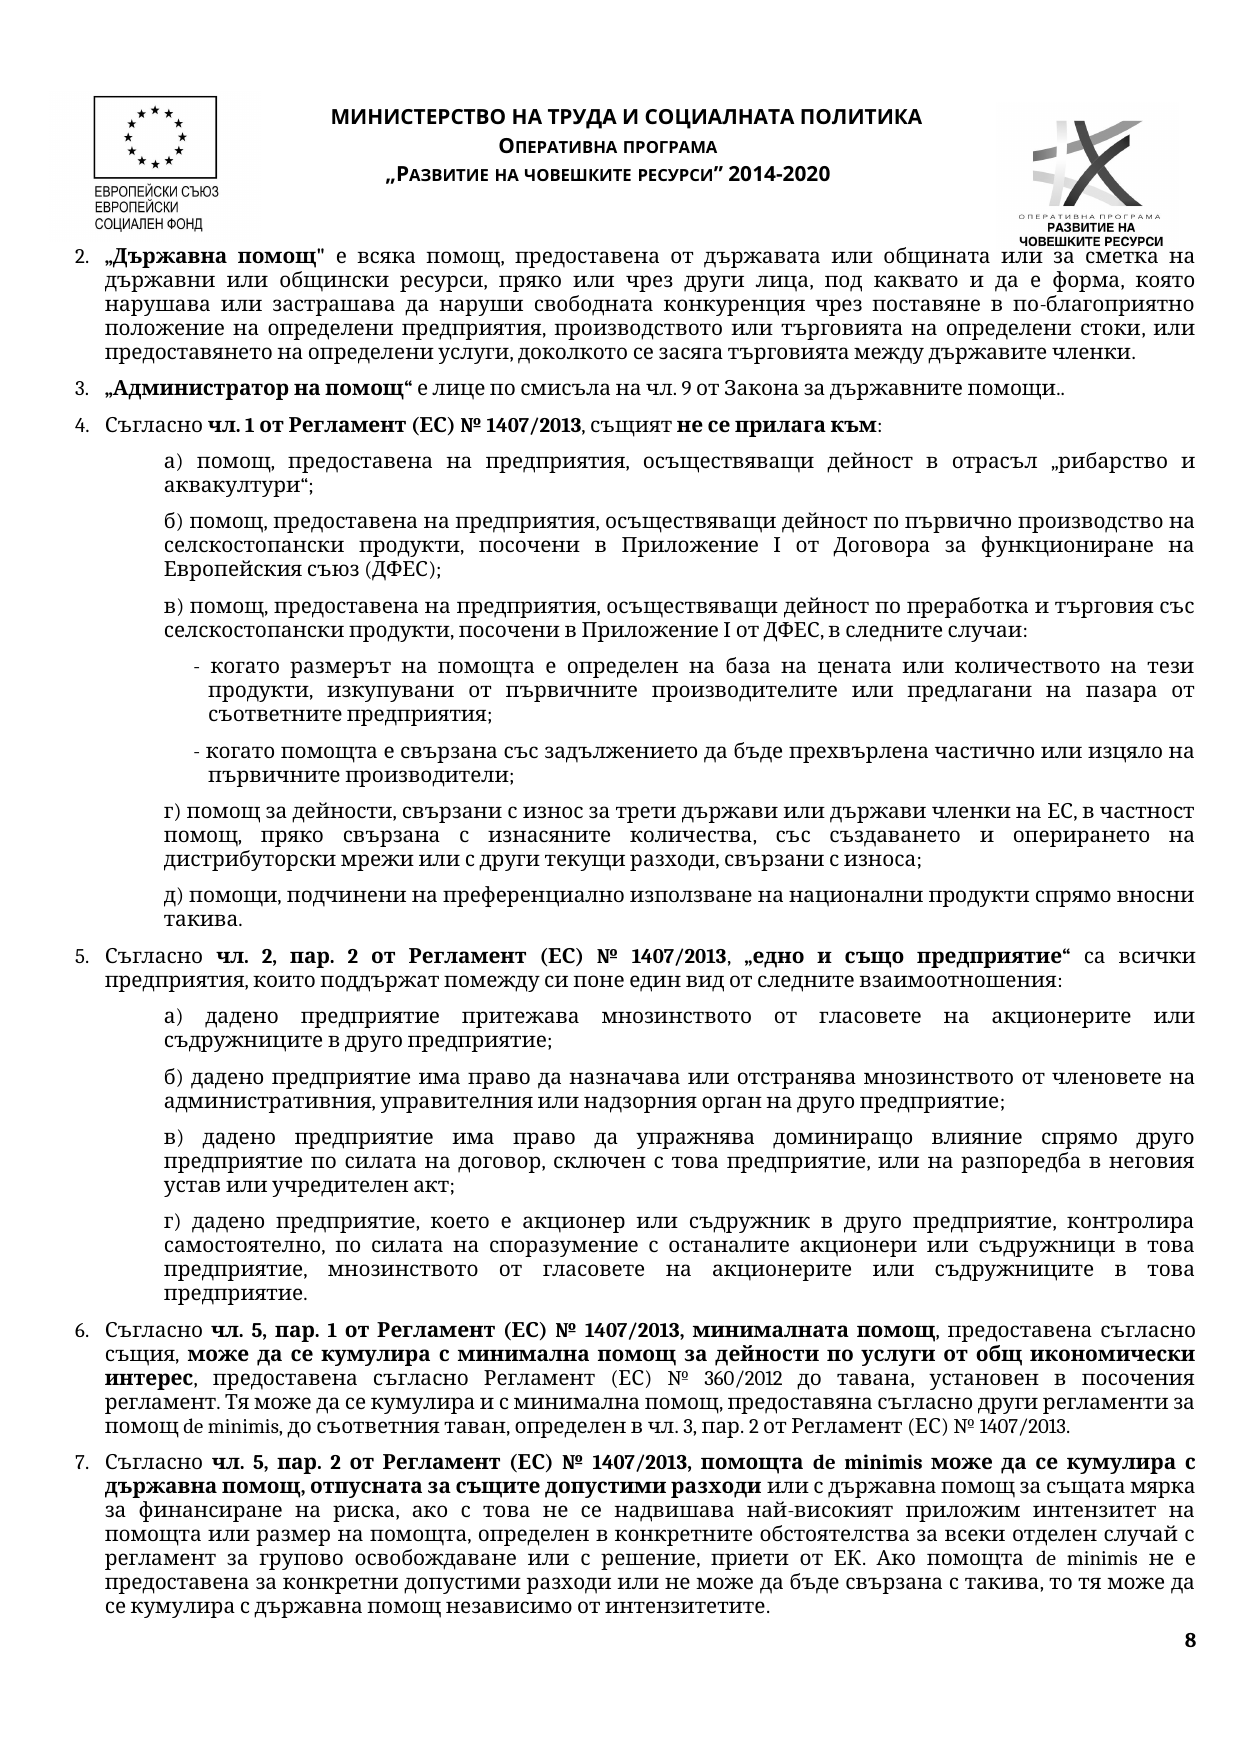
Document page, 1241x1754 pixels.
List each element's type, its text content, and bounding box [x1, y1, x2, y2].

list д) помощи, подчинени на преференциално използване на национални продукти спрямо вносни такива. [164, 884, 1196, 932]
list Съгласно чл. 2, пар. 2 от Регламент (ЕС) № 1407/2013, „едно и също предприятие“ са всички предприятия, които поддържат помежду си поне един вид от следните взаимоотношения: [75, 944, 1196, 992]
text в) дадено предприятие има право да упражнява доминиращо влияние спрямо друго предприятие по силата на договор, сключен с това предприятие, или на разпоредба в неговия устав или учредителен акт; [164, 1126, 1196, 1198]
list - когато помощта е свързана със задължението да бъде прехвърлена частично или изцяло на първичните производители; [193, 739, 1196, 787]
text б) дадено предприятие има право да назначава или отстранява мнозинството от членовете на административния, управителния или надзорния орган на друго предприятие; [164, 1065, 1196, 1113]
list Съгласно чл. 5, пар. 2 от Регламент (ЕС) № 1407/2013, помощта de minimis може да се кумулира с държавна помощ, отпусната за същите допустими разходи или с държавна помощ за същата мярка за финансиране на риска, ако с това не се надвишава най-високият приложим интензитет на помощта или размер на помощта, определен в конкретните обстоятелства за всеки отделен случай с регламент за групово освобождаване или с решение, приети от ЕК. Ако помощта de minimis не е предоставена за конкретни допустими разходи или не може да бъде свързана с такива, то тя може да се кумулира с държавна помощ независимо от интензитетите. [75, 1451, 1196, 1618]
list в) помощ, предоставена на предприятия, осъществяващи дейност по преработка и търговия със селскостопански продукти, посочени в Приложение І от ДФЕС, в следните случаи: [164, 594, 1196, 642]
list Съгласно чл. 5, пар. 1 от Регламент (ЕС) № 1407/2013, минималната помощ, предоставена съгласно същия, може да се кумулира с минимална помощ за дейности по услуги от общ икономически интерес, предоставена съгласно Регламент (ЕС) № 360/2012 до тавана, установен в посочения регламент. Тя може да се кумулира и с минимална помощ, предоставяна съгласно други регламенти за помощ de minimis, до съответния таван, определен в чл. 3, пар. 2 от Регламент (ЕС) № 1407/2013. [75, 1318, 1196, 1438]
picture [995, 102, 1180, 244]
text а) дадено предприятие притежава мнозинството от гласовете на акционерите или съдружниците в друго предприятие; [164, 1005, 1196, 1053]
picture [48, 91, 261, 242]
text г) дадено предприятие, което е акционер или съдружник в друго предприятие, контролира самостоятелно, по силата на споразумение с останалите акционери или съдружници в това предприятие, мнозинството от гласовете на акционерите или съдружниците в това предприятие. [164, 1210, 1196, 1306]
list „Администратор на помощ“ е лице по смисъла на чл. 9 от Закона за държавните помощи.. [75, 377, 1196, 401]
list „Държавна помощ" е всяка помощ, предоставена от държавата или общината или за сметка на държавни или общински ресурси, пряко или чрез други лица, под каквато и да е форма, която нарушава или застрашава да наруши свободната конкуренция чрез поставяне в по-благоприятно положение на определени предприятия, производството или търговията на определени стоки, или предоставянето на определени услуги, доколкото се засяга търговията между държавите членки. [75, 244, 1196, 364]
list а) помощ, предоставена на предприятия, осъществяващи дейност в отрасъл „рибарство и аквакултури“; [164, 450, 1196, 498]
list г) помощ за дейности, свързани с износ за трети държави или държави членки на ЕС, в частност помощ, пряко свързана с изнасяните количества, със създаването и оперирането на дистрибуторски мрежи или с други текущи разходи, свързани с износа; [164, 800, 1196, 872]
list б) помощ, предоставена на предприятия, осъществяващи дейност по първично производство на селскостопански продукти, посочени в Приложение І от Договора за функциониране на Европейския съюз (ДФЕС); [164, 510, 1196, 582]
list Съгласно чл. 1 от Регламент (ЕС) № 1407/2013, същият не се прилага към: [75, 413, 1196, 437]
list - когато размерът на помощта е определен на база на цената или количеството на тези продукти, изкупувани от първичните производителите или предлагани на пазара от съответните предприятия; [193, 655, 1196, 727]
